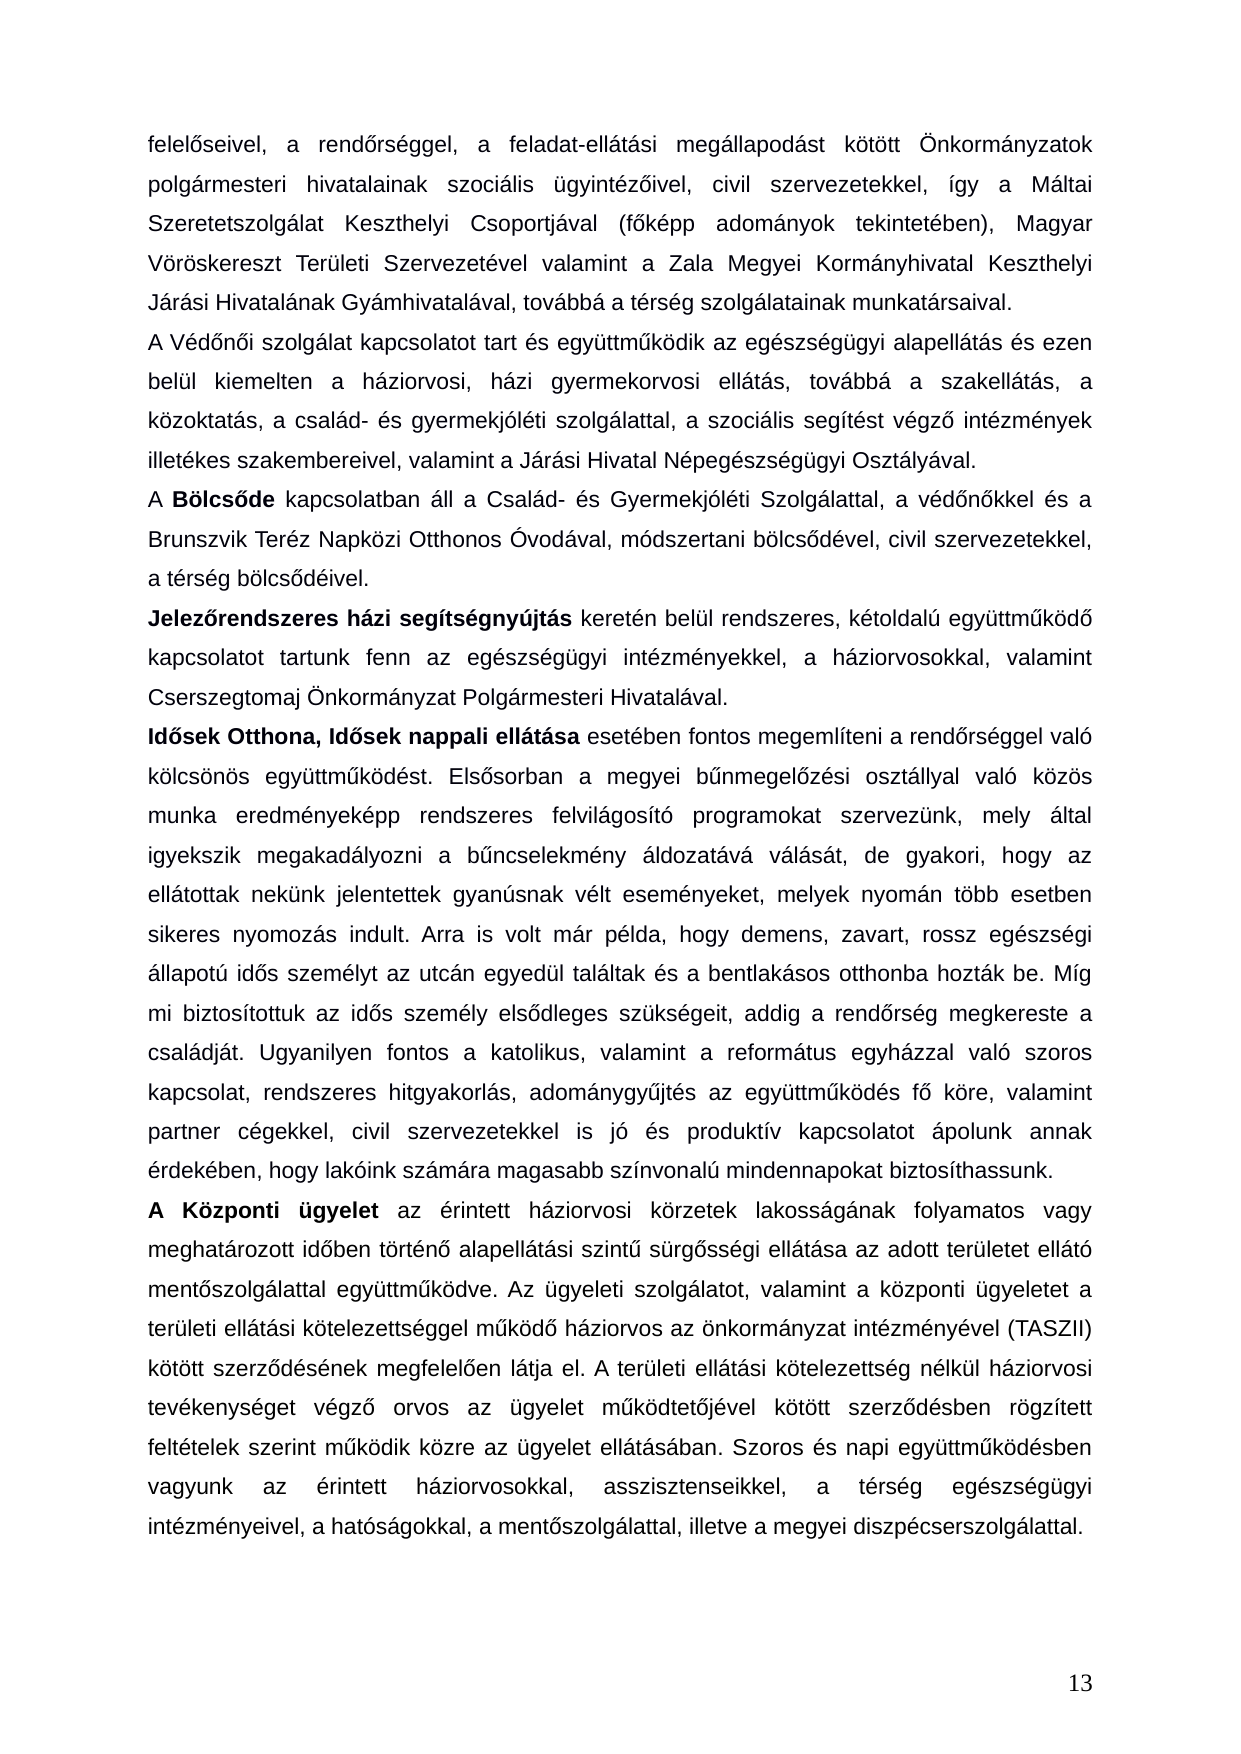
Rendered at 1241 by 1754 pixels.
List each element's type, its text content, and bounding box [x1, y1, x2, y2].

text Idősek Otthona, Idősek nappali ellátása esetében fontos megemlíteni a rendőrséggel való kölcsönös együttműködést. Elsősorban a megyei bűnmegelőzési osztállyal való közös munka eredményeképp rendszeres felvilágosító programokat szervezünk, mely által igyekszik megakadályozni a bűncselekmény áldozatává válását, de gyakori, hogy az ellátottak nekünk jelentettek gyanúsnak vélt eseményeket, melyek nyomán több esetben sikeres nyomozás indult. Arra is volt már példa, hogy demens, zavart, rossz egészségi állapotú idős személyt az utcán egyedül találtak és a bentlakásos otthonba hozták be. Míg mi biztosítottuk az idős személy elsődleges szükségeit, addig a rendőrség megkereste a családját. Ugyanilyen fontos a katolikus, valamint a református egyházzal való szoros kapcsolat, rendszeres hitgyakorlás, adománygyűjtés az együttműködés fő köre, valamint partner cégekkel, civil szervezetekkel is jó és produktív kapcsolatot ápolunk annak érdekében, hogy lakóink számára magasabb színvonalú mindennapokat biztosíthassunk. [148, 723, 1093, 1184]
text A Központi ügyelet az érintett háziorvosi körzetek lakosságának folyamatos vagy meghatározott időben történő alapellátási szintű sürgősségi ellátása az adott területet ellátó mentőszolgálattal együttműködve. Az ügyeleti szolgálatot, valamint a központi ügyeletet a területi ellátási kötelezettséggel működő háziorvos az önkormányzat intézményével (TASZII) kötött szerződésének megfelelően látja el. A területi ellátási kötelezettség nélkül háziorvosi tevékenységet végző orvos az ügyelet működtetőjével kötött szerződésben rögzített feltételek szerint működik közre az ügyelet ellátásában. Szoros és napi együttműködésben vagyunk az érintett háziorvosokkal, asszisztenseikkel, a térség egészségügyi intézményeivel, a hatóságokkal, a mentőszolgálattal, illetve a megyei diszpécserszolgálattal. [148, 1197, 1093, 1539]
text A Védőnői szolgálat kapcsolatot tart és együttműködik az egészségügyi alapellátás és ezen belül kiemelten a háziorvosi, házi gyermekorvosi ellátás, továbbá a szakellátás, a közoktatás, a család- és gyermekjóléti szolgálattal, a szociális segítést végző intézmények illetékes szakembereivel, valamint a Járási Hivatal Népegészségügyi Osztályával. [148, 328, 1093, 473]
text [148, 131, 1093, 315]
text Jelezőrendszeres házi segítségnyújtás keretén belül rendszeres, kétoldalú együttműködő kapcsolatot tartunk fenn az egészségügyi intézményekkel, a háziorvosokkal, valamint Cserszegtomaj Önkormányzat Polgármesteri Hivatalával. [148, 605, 1093, 710]
text A Bölcsőde kapcsolatban áll a Család- és Gyermekjóléti Szolgálattal, a védőnőkkel és a Brunszvik Teréz Napközi Otthonos Óvodával, módszertani bölcsődével, civil szervezetekkel, a térség bölcsődéivel. [148, 486, 1093, 592]
